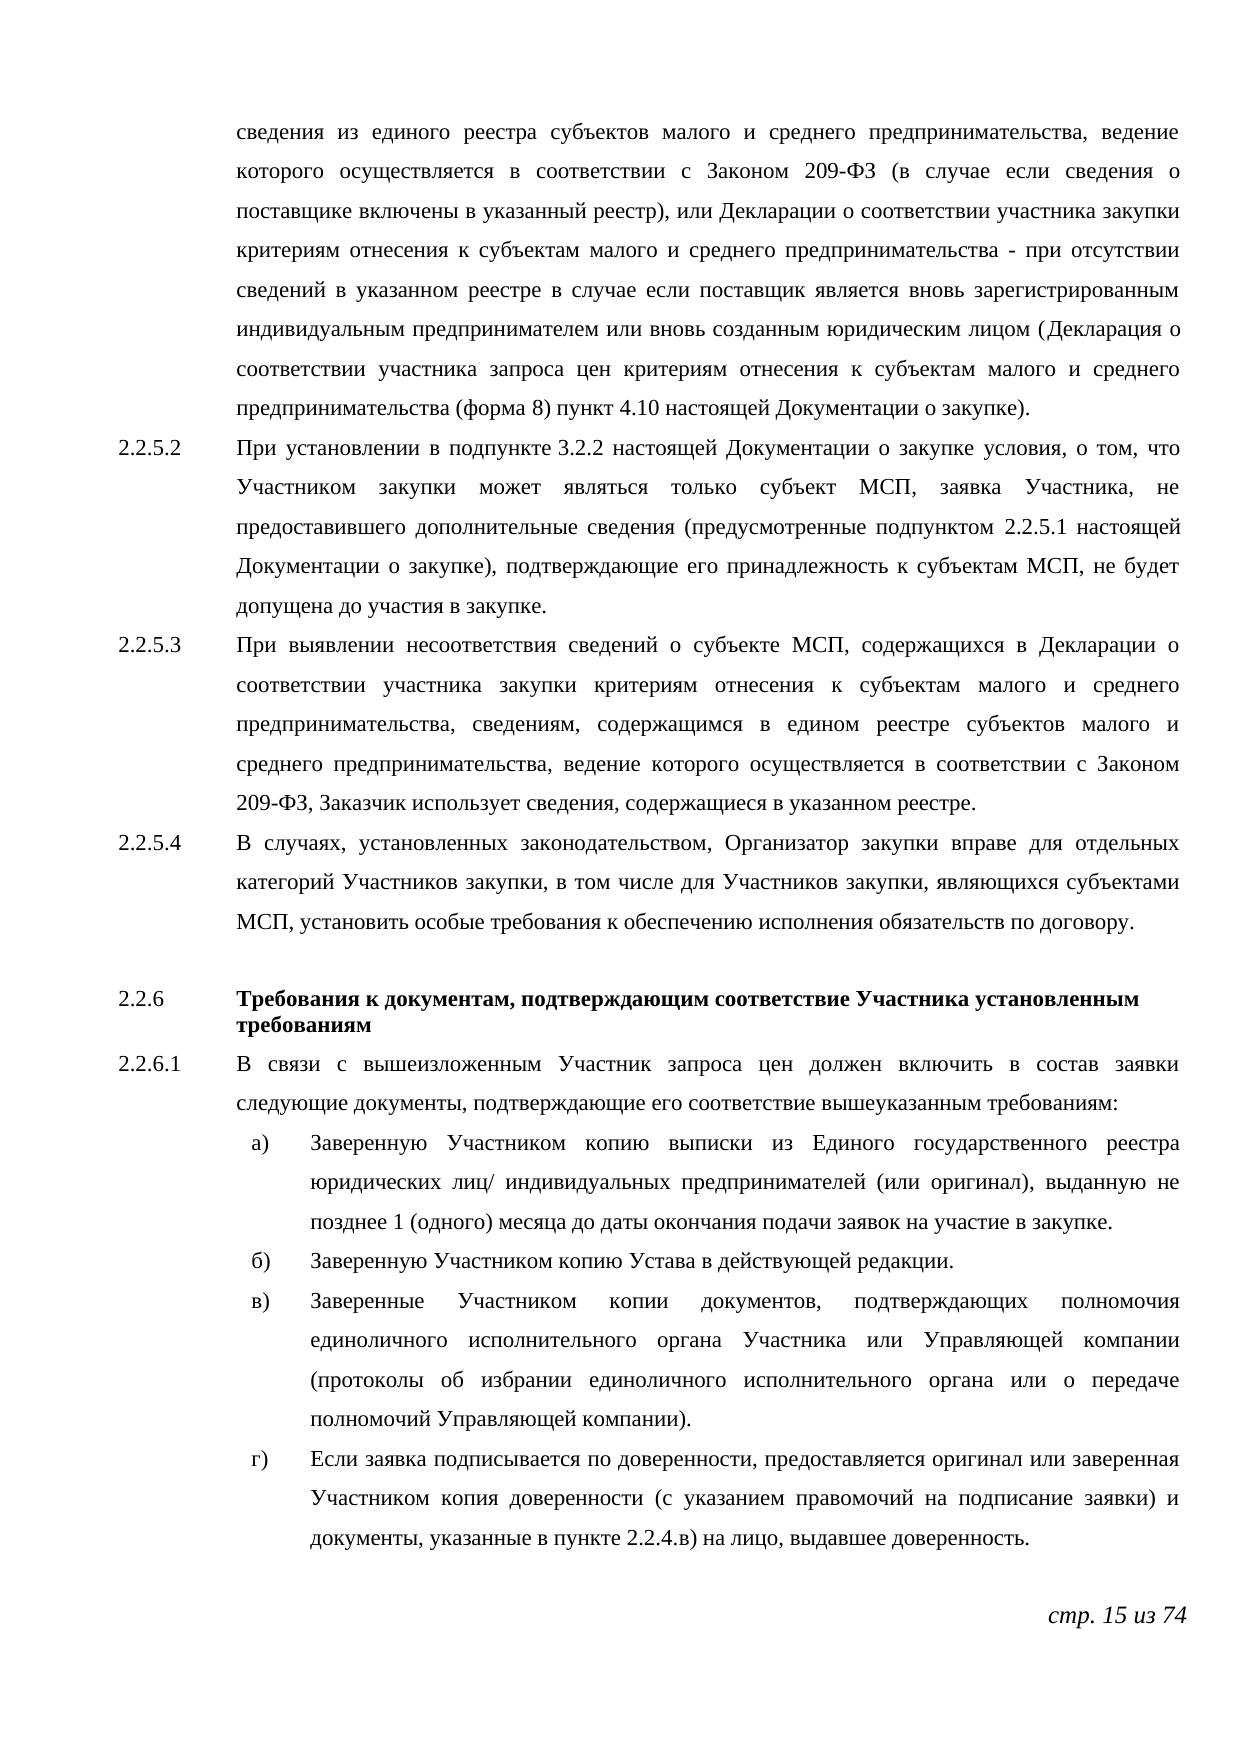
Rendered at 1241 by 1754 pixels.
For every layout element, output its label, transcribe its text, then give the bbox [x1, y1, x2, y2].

list Заверенные Участником копии документов, подтверждающих полномочия единоличного исполнительного органа Участника или Управляющей компании (протоколы об избрании единоличного исполнительного органа или о передаче полномочий Управляющей компании). [251, 1287, 1181, 1432]
list В связи с вышеизложенным Участник запроса цен должен включить в состав заявки следующие документы, подтверждающие его соответствие вышеуказанным требованиям: [118, 1050, 1181, 1116]
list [118, 118, 1181, 421]
list Заверенную Участником копию выписки из Единого государственного реестра юридических лиц/ индивидуальных предпринимателей (или оригинал), выданную не позднее 1 (одного) месяца до даты окончания подачи заявок на участие в закупке. [251, 1129, 1181, 1234]
list В случаях, установленных законодательством, Организатор закупки вправе для отдельных категорий Участников закупки, в том числе для Участников закупки, являющихся субъектами МСП, установить особые требования к обеспечению исполнения обязательств по договору. [118, 829, 1181, 934]
list Если заявка подписывается по доверенности, предоставляется оригинал или заверенная Участником копия доверенности (с указанием правомочий на подписание заявки) и документы, указанные в пункте 2.2.4.в) на лицо, выдавшее доверенность. [251, 1445, 1181, 1550]
list Заверенную Участником копию Устава в действующей редакции. [251, 1247, 1181, 1274]
list При установлении в подпункте 3.2.2 настоящей Документации о закупке условия, о том, что Участником закупки может являться только субъект МСП, заявка Участника, не предоставившего дополнительные сведения (предусмотренные подпунктом 2.2.5.1 настоящей Документации о закупке), подтверждающие его принадлежность к субъектам МСП, не будет допущена до участия в закупке. [118, 434, 1181, 618]
list При выявлении несоответствия сведений о субъекте МСП, содержащихся в Декларации о соответствии участника закупки критериям отнесения к субъектам малого и среднего предпринимательства, сведениям, содержащимся в едином реестре субъектов малого и среднего предпринимательства, ведение которого осуществляется в соответствии с Законом 209-ФЗ, Заказчик использует сведения, содержащиеся в указанном реестре. [118, 631, 1181, 816]
list Требования к документам, подтверждающим соответствие Участника установленным требованиям [118, 985, 1181, 1037]
